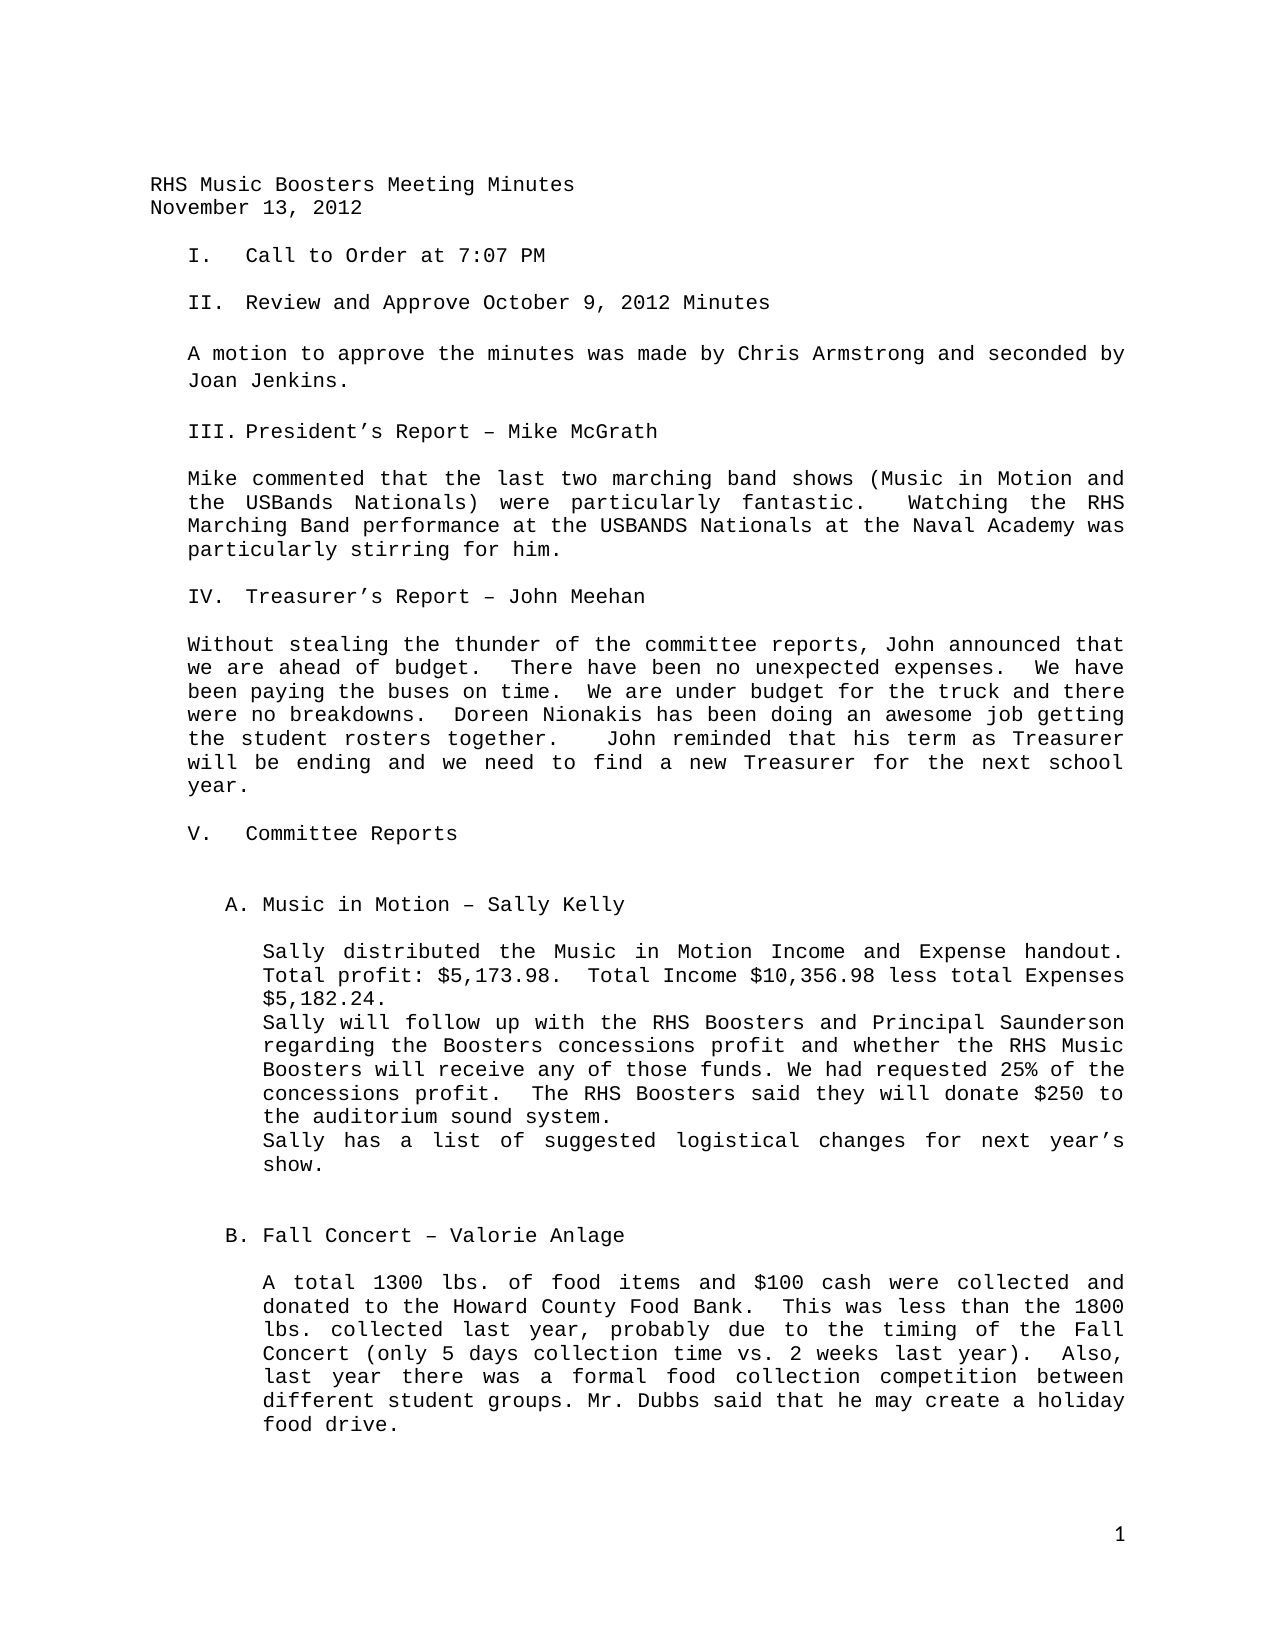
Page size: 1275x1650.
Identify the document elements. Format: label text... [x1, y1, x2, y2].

list Review and Approve October 9, 2012 Minutes [187, 292, 1125, 316]
text RHS Music Boosters Meeting Minutes [150, 174, 1125, 197]
list Fall Concert – Valorie Anlage [225, 1225, 1125, 1248]
list Treasurer’s Report – John Meehan [187, 586, 1125, 610]
list Sally distributed the Music in Motion Income and Expense handout. Total profit: $5,173.98. Total Income $10,356.98 less total Expenses $5,182.24. [262, 941, 1125, 1012]
text Mike commented that the last two marching band shows (Music in Motion and the USBands Nationals) were particularly fantastic. Watching the RHS Marching Band performance at the USBANDS Nationals at the Naval Academy was particularly stirring for him. [187, 468, 1125, 563]
list Sally has a list of suggested logistical changes for next year’s show. [262, 1130, 1125, 1177]
list A total 1300 lbs. of food items and $100 cash were collected and donated to the Howard County Food Bank. This was less than the 1800 lbs. collected last year, probably due to the timing of the Fall Concert (only 5 days collection time vs. 2 weeks last year). Also, last year there was a formal food collection competition between different student groups. Mr. Dubbs said that he may create a holiday food drive. [262, 1272, 1125, 1437]
list Call to Order at 7:07 PM [187, 244, 1125, 268]
list A motion to approve the minutes was made by Chris Armstrong and seconded by Joan Jenkins. [187, 343, 1125, 393]
text November 13, 2012 [150, 197, 1125, 221]
list Music in Motion – Sally Kelly [225, 894, 1125, 917]
list President’s Report – Mike McGrath [187, 421, 1125, 444]
list Sally will follow up with the RHS Boosters and Principal Saunderson regarding the Boosters concessions profit and whether the RHS Music Boosters will receive any of those funds. We had requested 25% of the concessions profit. The RHS Boosters said they will donate $250 to the auditorium sound system. [262, 1012, 1125, 1130]
text Without stealing the thunder of the committee reports, John announced that we are ahead of budget. There have been no unexpected expenses. We have been paying the buses on time. We are under budget for the truck and there were no breakdowns. Doreen Nionakis has been doing an awesome job getting the student rosters together. John reminded that his term as Treasurer will be ending and we need to find a new Treasurer for the next school year. [187, 633, 1125, 799]
list Committee Reports [187, 823, 1125, 846]
